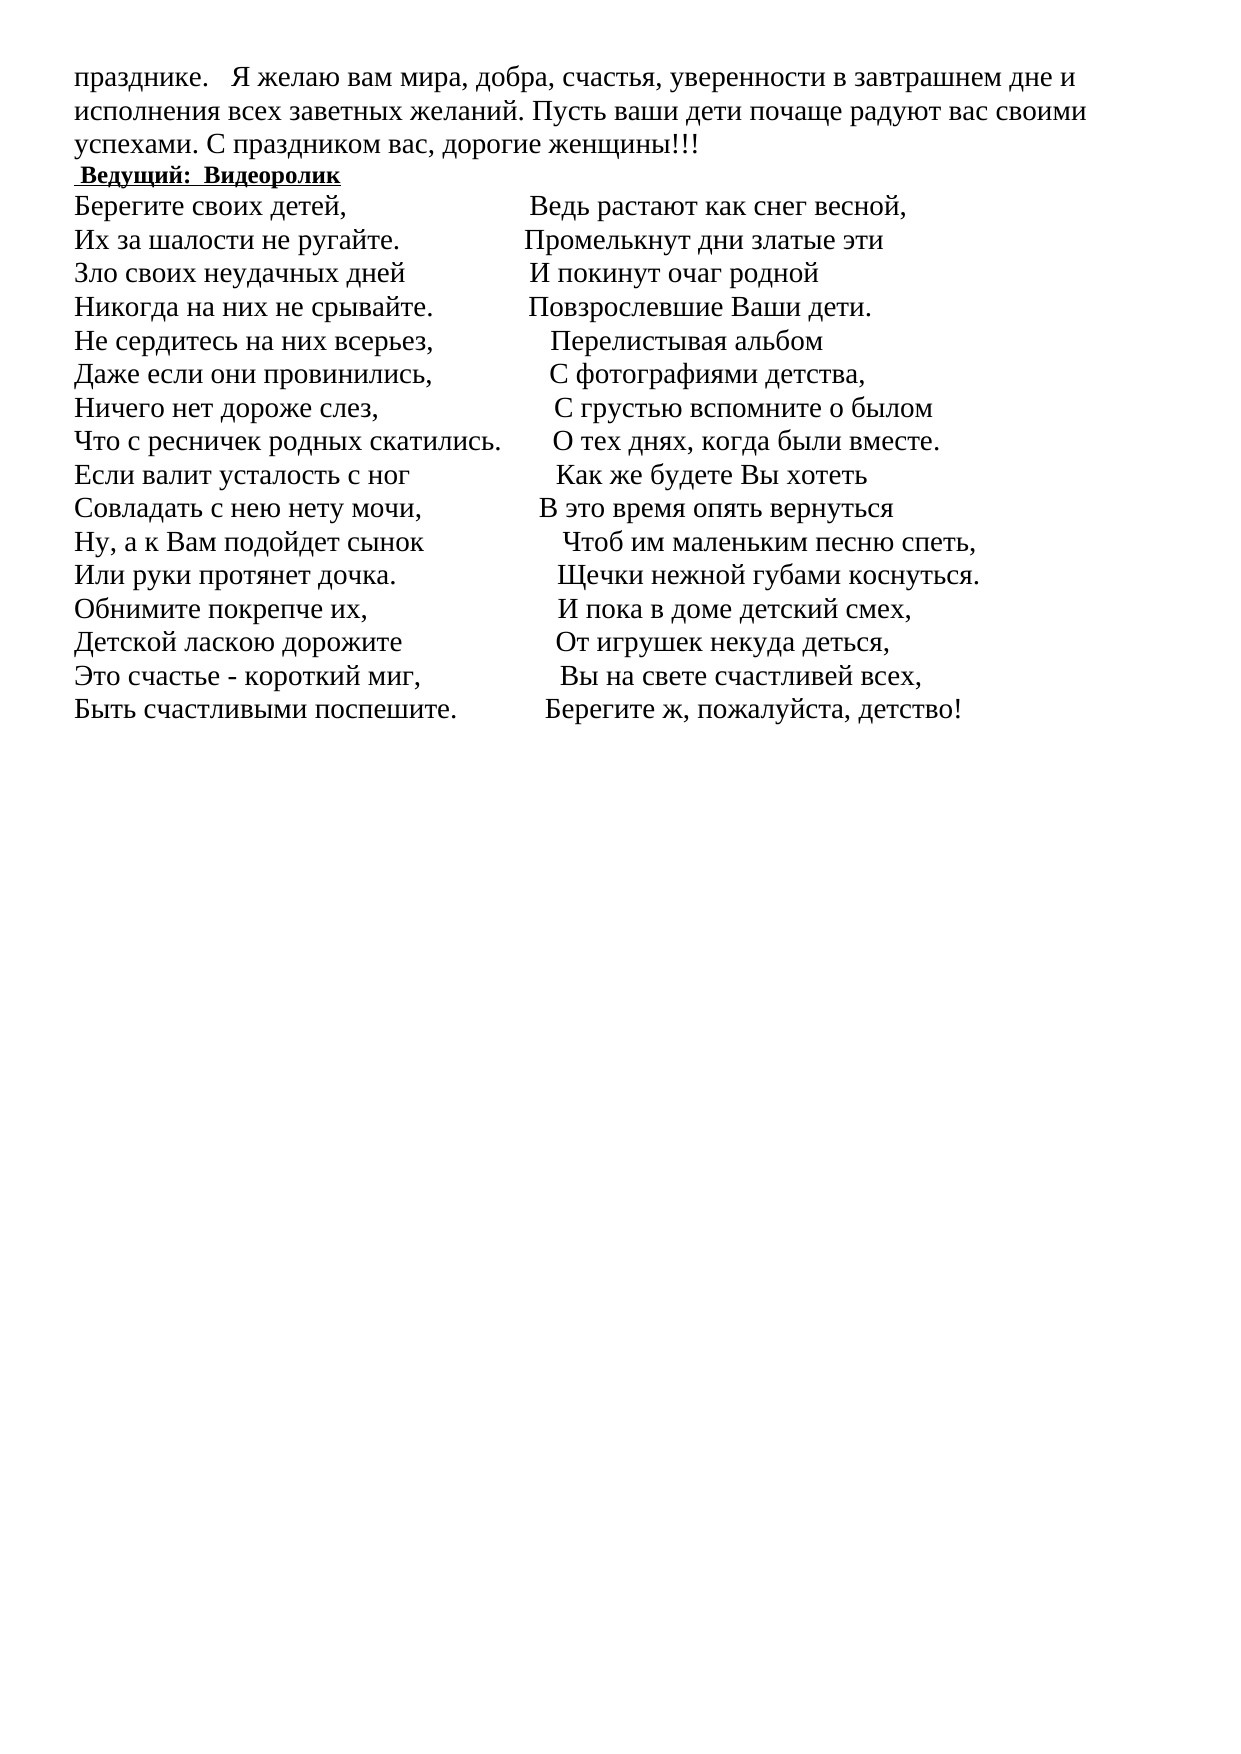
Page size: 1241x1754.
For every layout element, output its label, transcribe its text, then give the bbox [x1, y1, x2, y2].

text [74, 59, 1181, 160]
text Быть счастливыми поспешите. Берегите ж, пожалуйста, детство! [74, 692, 1181, 725]
text Что с ресничек родных скатились. О тех днях, когда были вместе. [74, 423, 1181, 457]
text Обнимите покрепче их, И пока в доме детский смех, [74, 591, 1181, 624]
text Ну, а к Вам подойдет сынок Чтоб им маленьким песню спеть, [74, 524, 1181, 557]
text Их за шалости не ругайте. Промелькнут дни златые эти [74, 222, 1181, 256]
text Детской ласкою дорожите От игрушек некуда деться, [74, 624, 1181, 658]
text Ведущий: Видеоролик [74, 160, 1181, 188]
text Не сердитесь на них всерьез, Перелистывая альбом [74, 323, 1181, 356]
text Это счастье - короткий миг, Вы на свете счастливей всех, [74, 658, 1181, 692]
text Зло своих неудачных дней И покинут очаг родной [74, 256, 1181, 289]
text Никогда на них не срывайте. Повзрослевшие Ваши дети. [74, 289, 1181, 323]
text Если валит усталость с ног Как же будете Вы хотеть [74, 457, 1181, 490]
text Ничего нет дороже слез, С грустью вспомните о былом [74, 390, 1181, 423]
text Или руки протянет дочка. Щечки нежной губами коснуться. [74, 557, 1181, 591]
text Берегите своих детей, Ведь растают как снег весной, [74, 188, 1181, 222]
text Совладать с нею нету мочи, В это время опять вернуться [74, 490, 1181, 524]
text Даже если они провинились, С фотографиями детства, [74, 356, 1181, 390]
